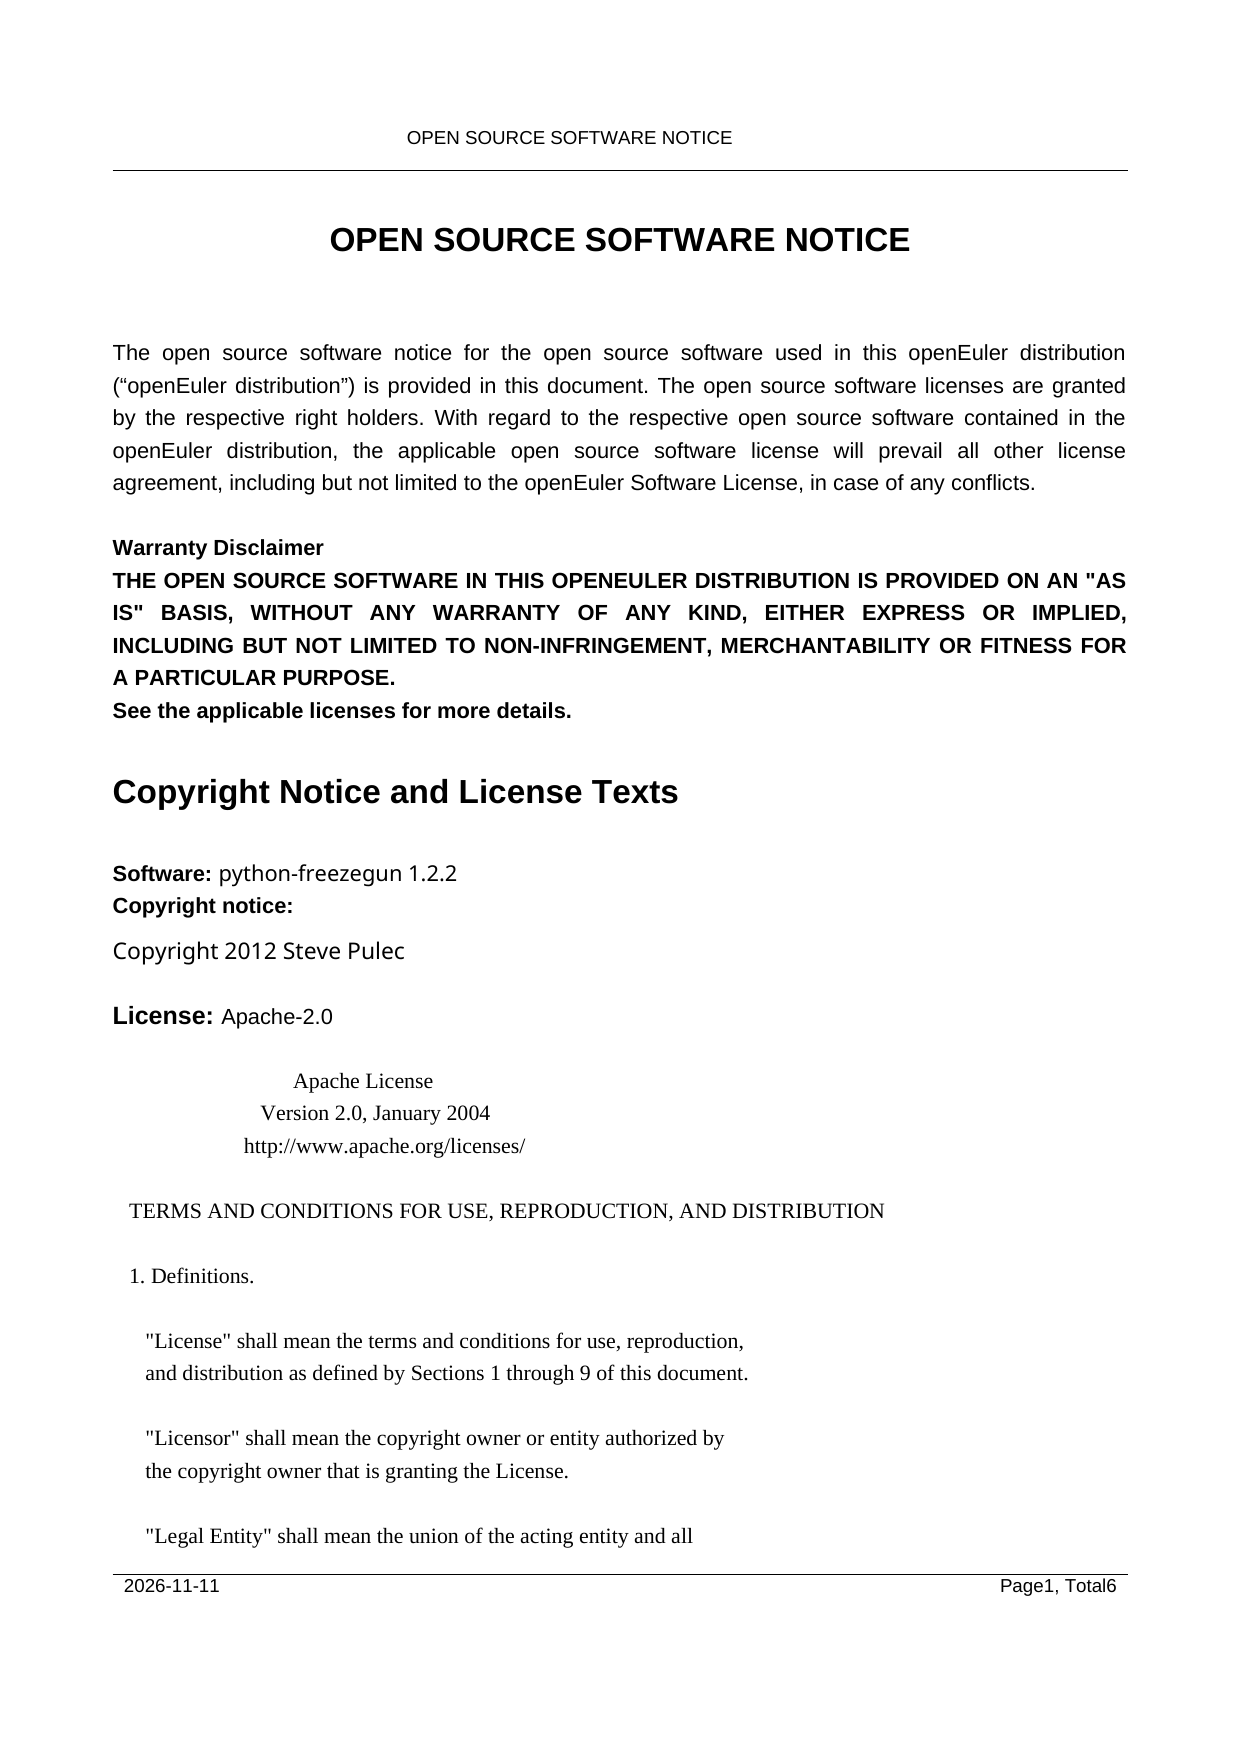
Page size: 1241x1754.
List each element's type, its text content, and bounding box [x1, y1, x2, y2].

text THE OPEN SOURCE SOFTWARE IN THIS OPENEULER DISTRIBUTION IS PROVIDED ON AN "AS IS" BASIS, WITHOUT ANY WARRANTY OF ANY KIND, EITHER EXPRESS OR IMPLIED, INCLUDING BUT NOT LIMITED TO NON-INFRINGEMENT, MERCHANTABILITY OR FITNESS FOR A PARTICULAR PURPOSE. See the applicable licenses for more details. [112, 564, 1128, 726]
text Copyright 2012 Steve Pulec [112, 934, 1128, 999]
text License: Apache-2.0 [112, 999, 1128, 1031]
text Copyright notice: [112, 889, 1128, 921]
text The open source software notice for the open source software used in this openEuler distribution (“openEuler distribution”) is provided in this document. The open source software licenses are granted by the respective right holders. With regard to the respective open source software contained in the openEuler distribution, the applicable open source software license will prevail all other license agreement, including but not limited to the openEuler Software License, in case of any conflicts. [112, 336, 1128, 499]
text Warranty Disclaimer [112, 531, 1128, 564]
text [112, 1031, 1128, 1551]
title Software: python-freezegun 1.2.2 [112, 856, 1128, 889]
text OPEN SOURCE SOFTWARE NOTICE [112, 206, 1128, 271]
text Copyright Notice and License Texts [112, 759, 1128, 824]
